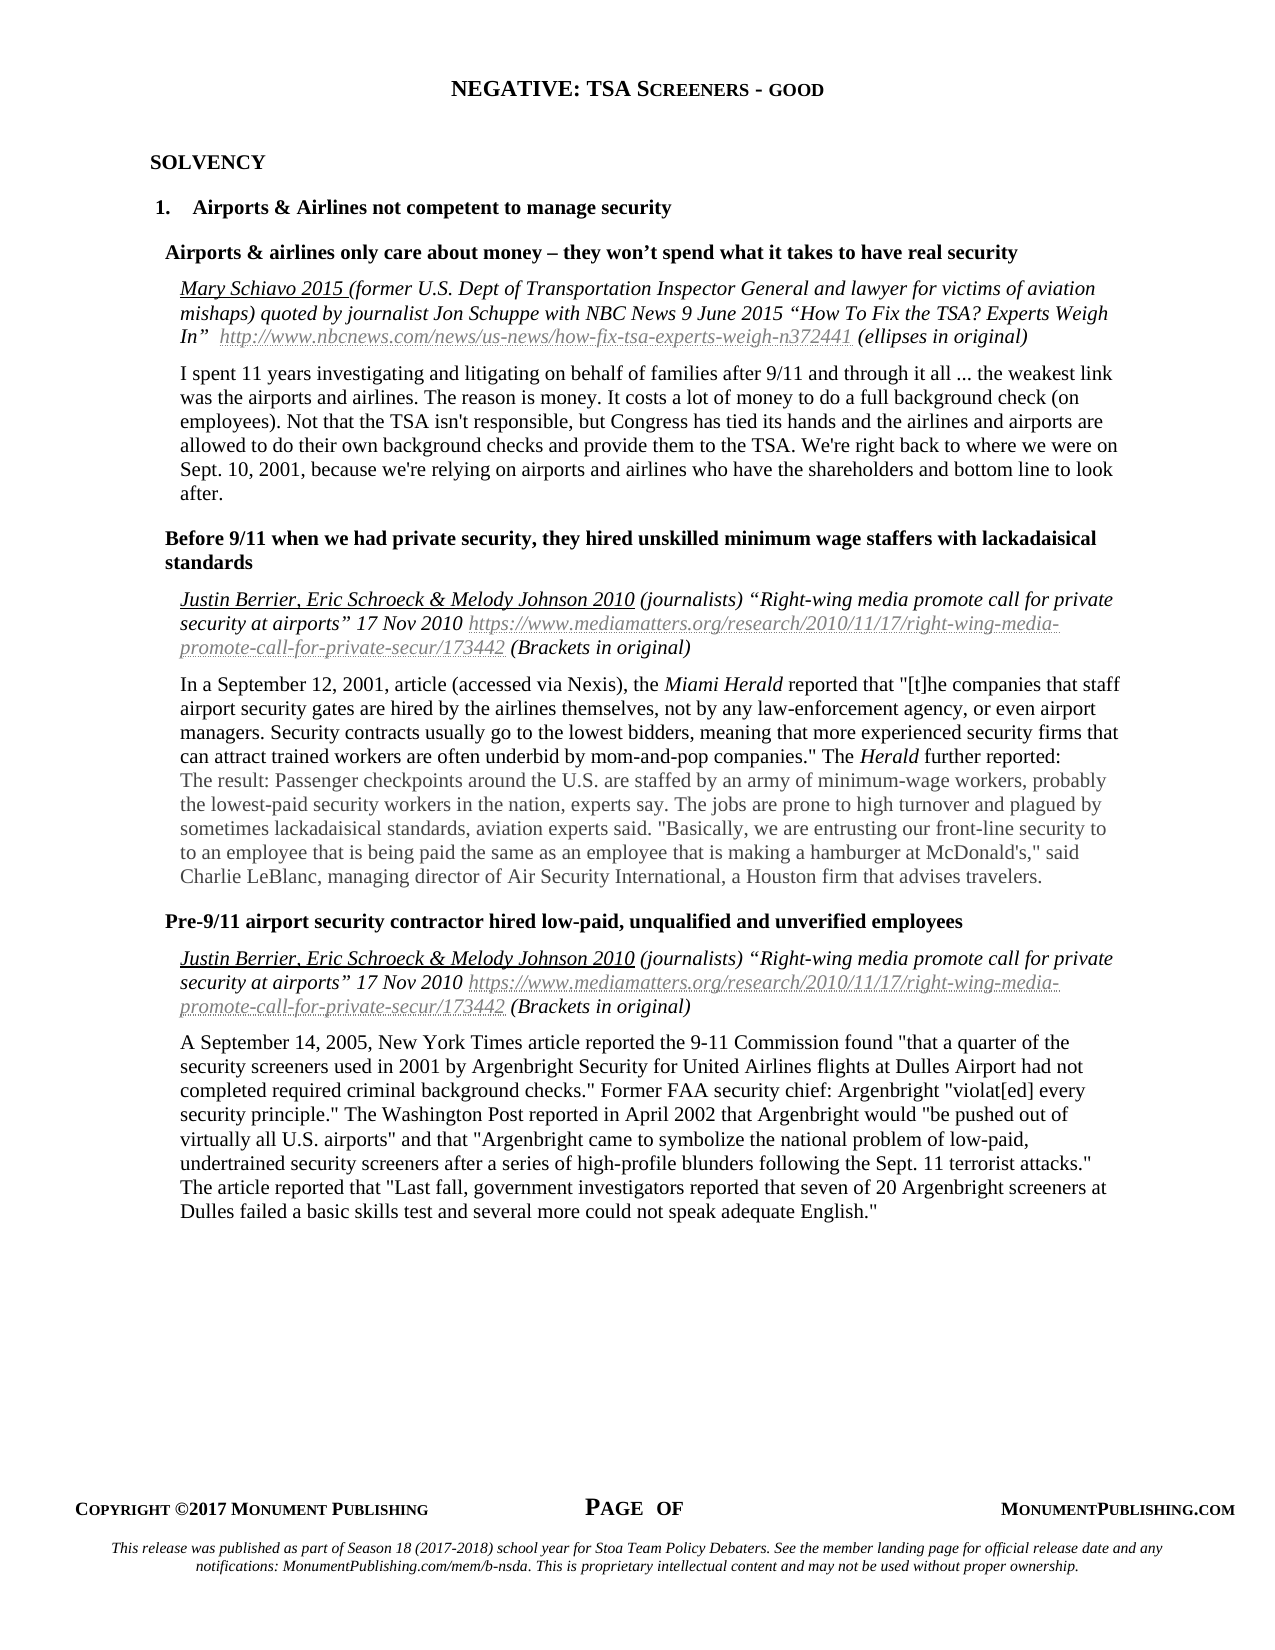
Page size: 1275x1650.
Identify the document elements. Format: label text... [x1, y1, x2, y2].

text Pre-9/11 airport security contractor hired low-paid, unqualified and unverified employees [165, 909, 1125, 933]
text In a September 12, 2001, article (accessed via Nexis), the Miami Herald reported that "[t]he companies that staff airport security gates are hired by the airlines themselves, not by any law-enforcement agency, or even airport managers. Security contracts usually go to the lowest bidders, meaning that more experienced security firms that can attract trained workers are often underbid by mom-and-pop companies." The Herald further reported: The result: Passenger checkpoints around the U.S. are staffed by an army of minimum-wage workers, probably the lowest-paid security workers in the nation, experts say. The jobs are prone to high turnover and plagued by sometimes lackadaisical standards, aviation experts said. "Basically, we are entrusting our front-line security to to an employee that is being paid the same as an employee that is making a hamburger at McDonald's," said Charlie LeBlanc, managing director of Air Security International, a Houston firm that advises travelers. [180, 672, 1125, 888]
text Airports & airlines only care about money – they won’t spend what it takes to have real security [165, 240, 1125, 264]
text I spent 11 years investigating and litigating on behalf of families after 9/11 and through it all ... the weakest link was the airports and airlines. The reason is money. It costs a lot of money to do a full background check (on employees). Not that the TSA isn't responsible, but Congress has tied its hands and the airlines and airports are allowed to do their own background checks and provide them to the TSA. We're right back to where we were on Sept. 10, 2001, because we're relying on airports and airlines who have the shareholders and bottom line to look after. [223, 361, 1125, 505]
text Justin Berrier, Eric Schroeck & Melody Johnson 2010 (journalists) “Right-wing media promote call for private security at airports” 17 Nov 2010 https://www.mediamatters.org/research/2010/11/17/right-wing-media-promote-call-for-private-secur/173442 (Brackets in original) [180, 946, 1125, 1018]
list Airports & Airlines not competent to manage security [155, 195, 1125, 219]
text SOLVENCY [150, 150, 1125, 174]
text Before 9/11 when we had private security, they hired unskilled minimum wage staffers with lackadaisical standards [253, 526, 1125, 574]
text Justin Berrier, Eric Schroeck & Melody Johnson 2010 (journalists) “Right-wing media promote call for private security at airports” 17 Nov 2010 https://www.mediamatters.org/research/2010/11/17/right-wing-media-promote-call-for-private-secur/173442 (Brackets in original) [180, 587, 1125, 659]
text A September 14, 2005, New York Times article reported the 9-11 Commission found "that a quarter of the security screeners used in 2001 by Argenbright Security for United Airlines flights at Dulles Airport had not completed required criminal background checks." Former FAA security chief: Argenbright "violat[ed] every security principle." The Washington Post reported in April 2002 that Argenbright would "be pushed out of virtually all U.S. airports" and that "Argenbright came to symbolize the national problem of low-paid, undertrained security screeners after a series of high-profile blunders following the Sept. 11 terrorist attacks." The article reported that "Last fall, government investigators reported that seven of 20 Argenbright screeners at Dulles failed a basic skills test and several more could not speak adequate English." [180, 1030, 1125, 1223]
text Mary Schiavo 2015 (former U.S. Dept of Transportation Inspector General and lawyer for victims of aviation mishaps) quoted by journalist Jon Schuppe with NBC News 9 June 2015 “How To Fix the TSA? Experts Weigh In” http://www.nbcnews.com/news/us-news/how-fix-tsa-experts-weigh-n372441 (ellipses in original) [180, 276, 1125, 348]
